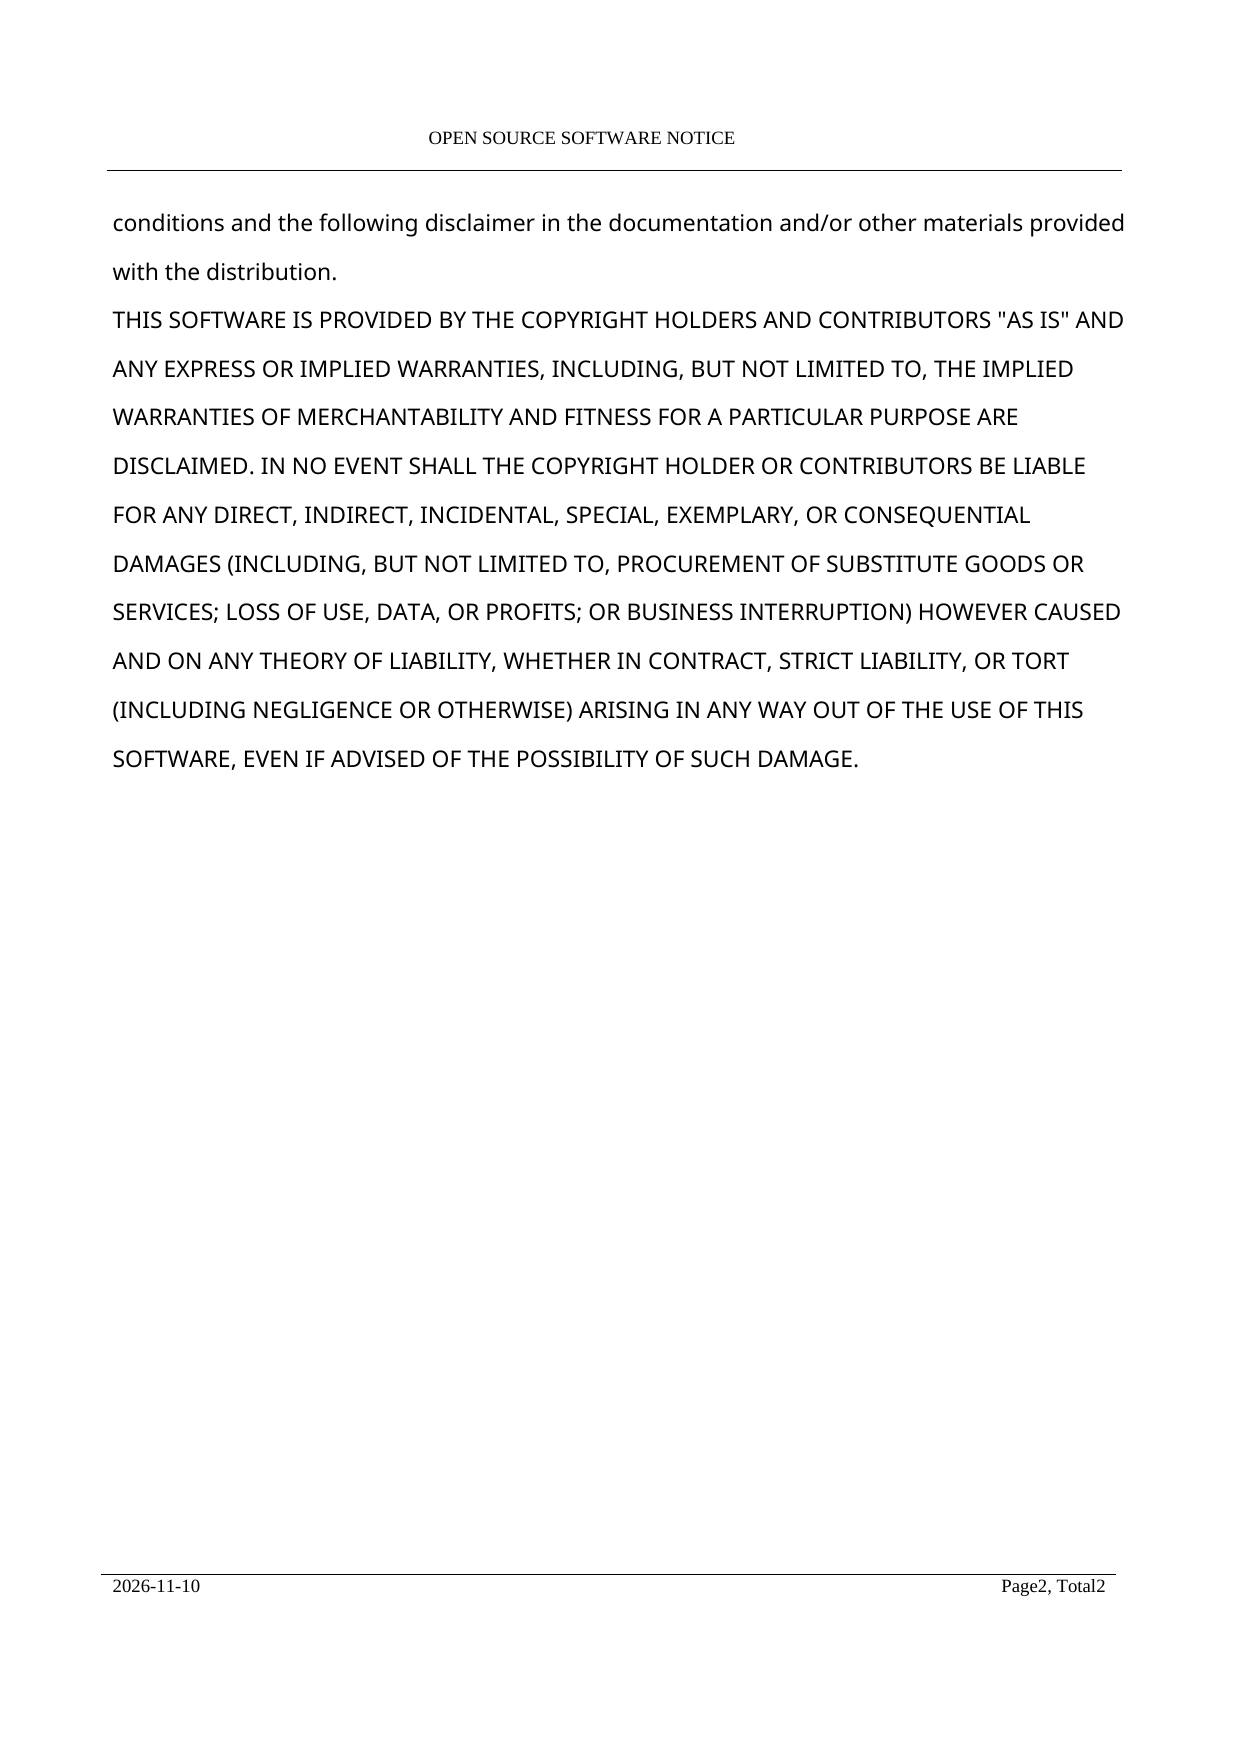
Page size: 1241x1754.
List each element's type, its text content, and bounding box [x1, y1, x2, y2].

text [112, 206, 1128, 288]
text THIS SOFTWARE IS PROVIDED BY THE COPYRIGHT HOLDERS AND CONTRIBUTORS "AS IS" AND ANY EXPRESS OR IMPLIED WARRANTIES, INCLUDING, BUT NOT LIMITED TO, THE IMPLIED WARRANTIES OF MERCHANTABILITY AND FITNESS FOR A PARTICULAR PURPOSE ARE DISCLAIMED. IN NO EVENT SHALL THE COPYRIGHT HOLDER OR CONTRIBUTORS BE LIABLE FOR ANY DIRECT, INDIRECT, INCIDENTAL, SPECIAL, EXEMPLARY, OR CONSEQUENTIAL DAMAGES (INCLUDING, BUT NOT LIMITED TO, PROCUREMENT OF SUBSTITUTE GOODS OR SERVICES; LOSS OF USE, DATA, OR PROFITS; OR BUSINESS INTERRUPTION) HOWEVER CAUSED AND ON ANY THEORY OF LIABILITY, WHETHER IN CONTRACT, STRICT LIABILITY, OR TORT (INCLUDING NEGLIGENCE OR OTHERWISE) ARISING IN ANY WAY OUT OF THE USE OF THIS SOFTWARE, EVEN IF ADVISED OF THE POSSIBILITY OF SUCH DAMAGE. [112, 303, 1128, 774]
